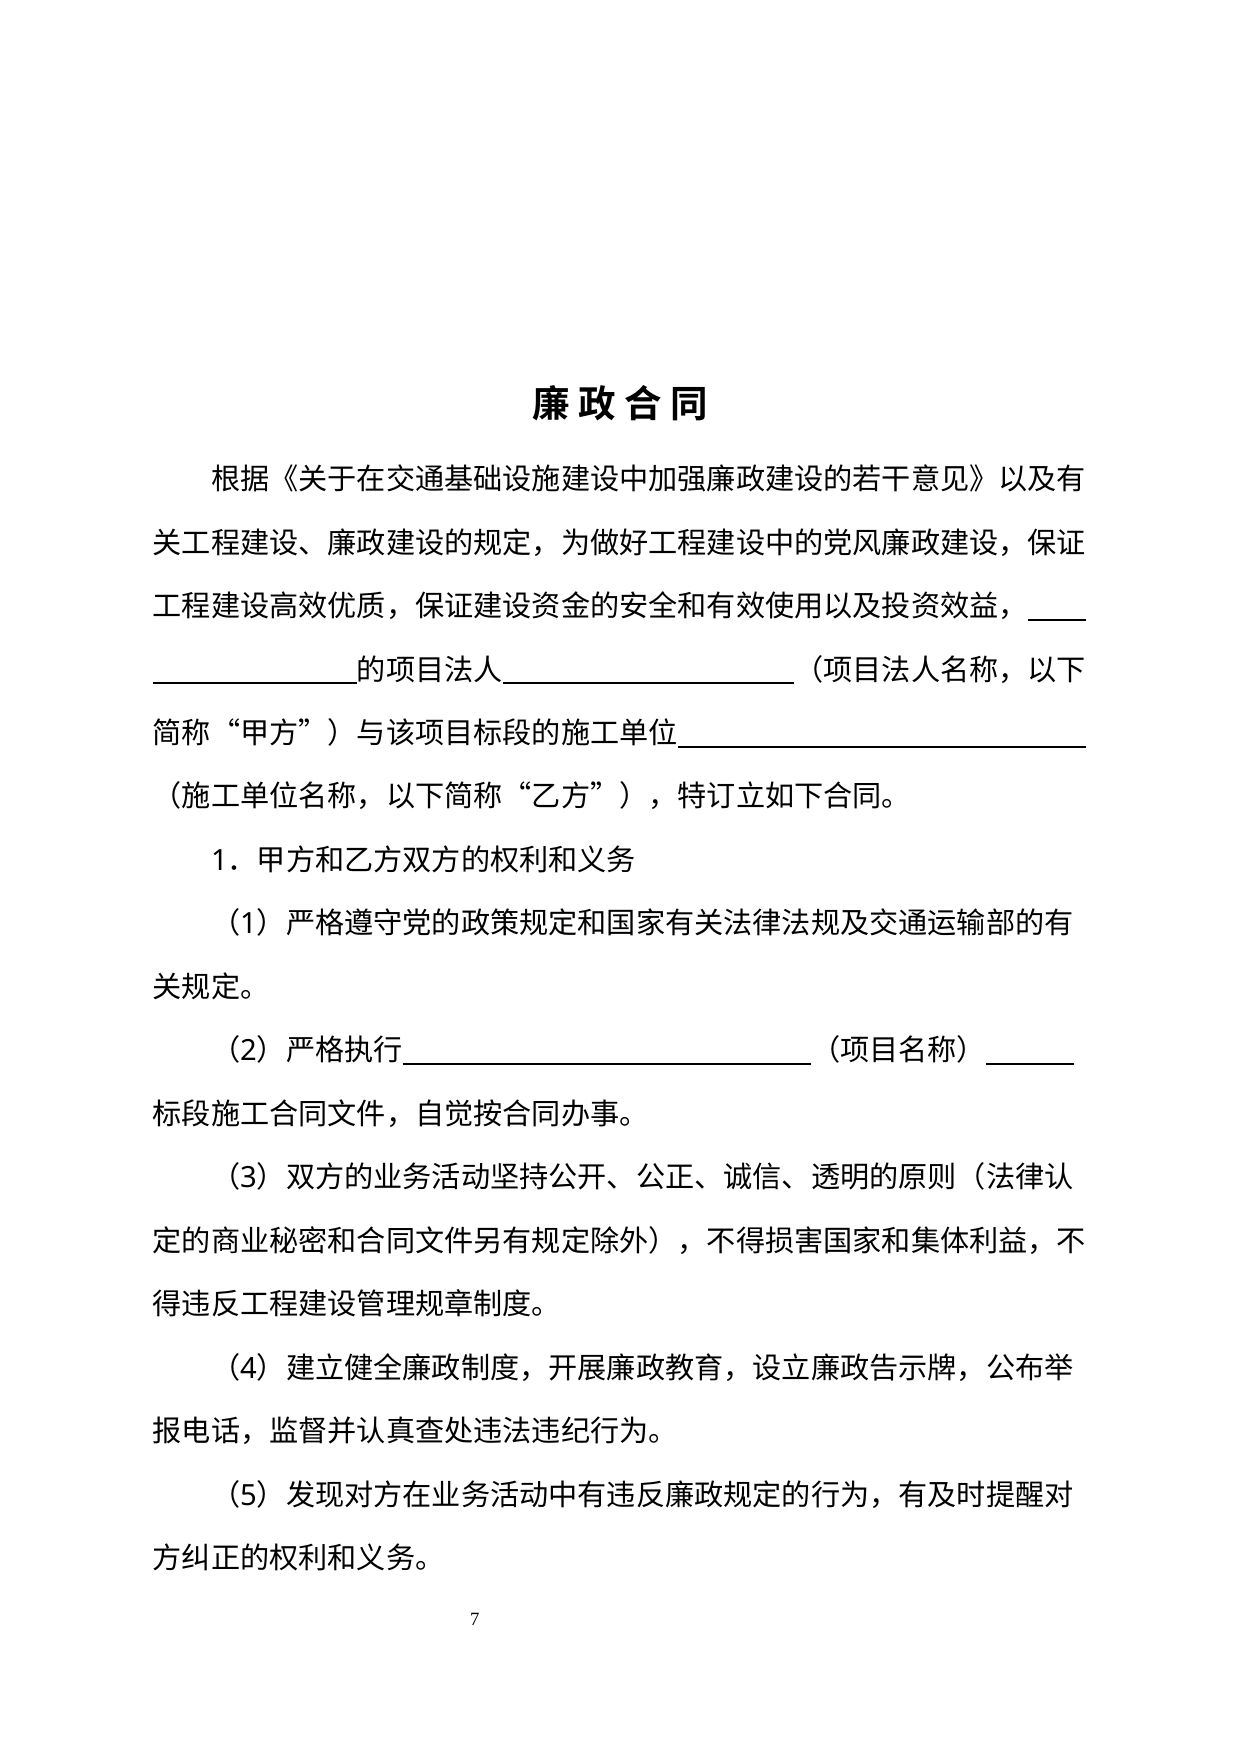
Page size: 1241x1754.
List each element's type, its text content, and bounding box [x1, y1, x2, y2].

text （5）发现对方在业务活动中有违反廉政规定的行为，有及时提醒对方纠正的权利和义务。 [152, 1471, 1088, 1577]
text 1．甲方和乙方双方的权利和义务 [152, 836, 1088, 879]
text 廉 政 合 同 [152, 374, 1088, 429]
text （2）严格执行 （项目名称） 标段施工合同文件，自觉按合同办事。 [152, 1027, 1088, 1133]
text 根据《关于在交通基础设施建设中加强廉政建设的若干意见》以及有关工程建设、廉政建设的规定，为做好工程建设中的党风廉政建设，保证工程建设高效优质，保证建设资金的安全和有效使用以及投资效益， [152, 456, 1088, 625]
text 的项目法人 （项目法人名称，以下简称“甲方”）与该项目标段的施工单位 （施工单位名称，以下简称“乙方”），特订立如下合同。 [152, 646, 1088, 815]
text （1）严格遵守党的政策规定和国家有关法律法规及交通运输部的有关规定。 [152, 900, 1088, 1006]
text （4）建立健全廉政制度，开展廉政教育，设立廉政告示牌，公布举报电话，监督并认真查处违法违纪行为。 [152, 1344, 1088, 1450]
text （3）双方的业务活动坚持公开、公正、诚信、透明的原则（法律认定的商业秘密和合同文件另有规定除外），不得损害国家和集体利益，不得违反工程建设管理规章制度。 [152, 1154, 1088, 1323]
